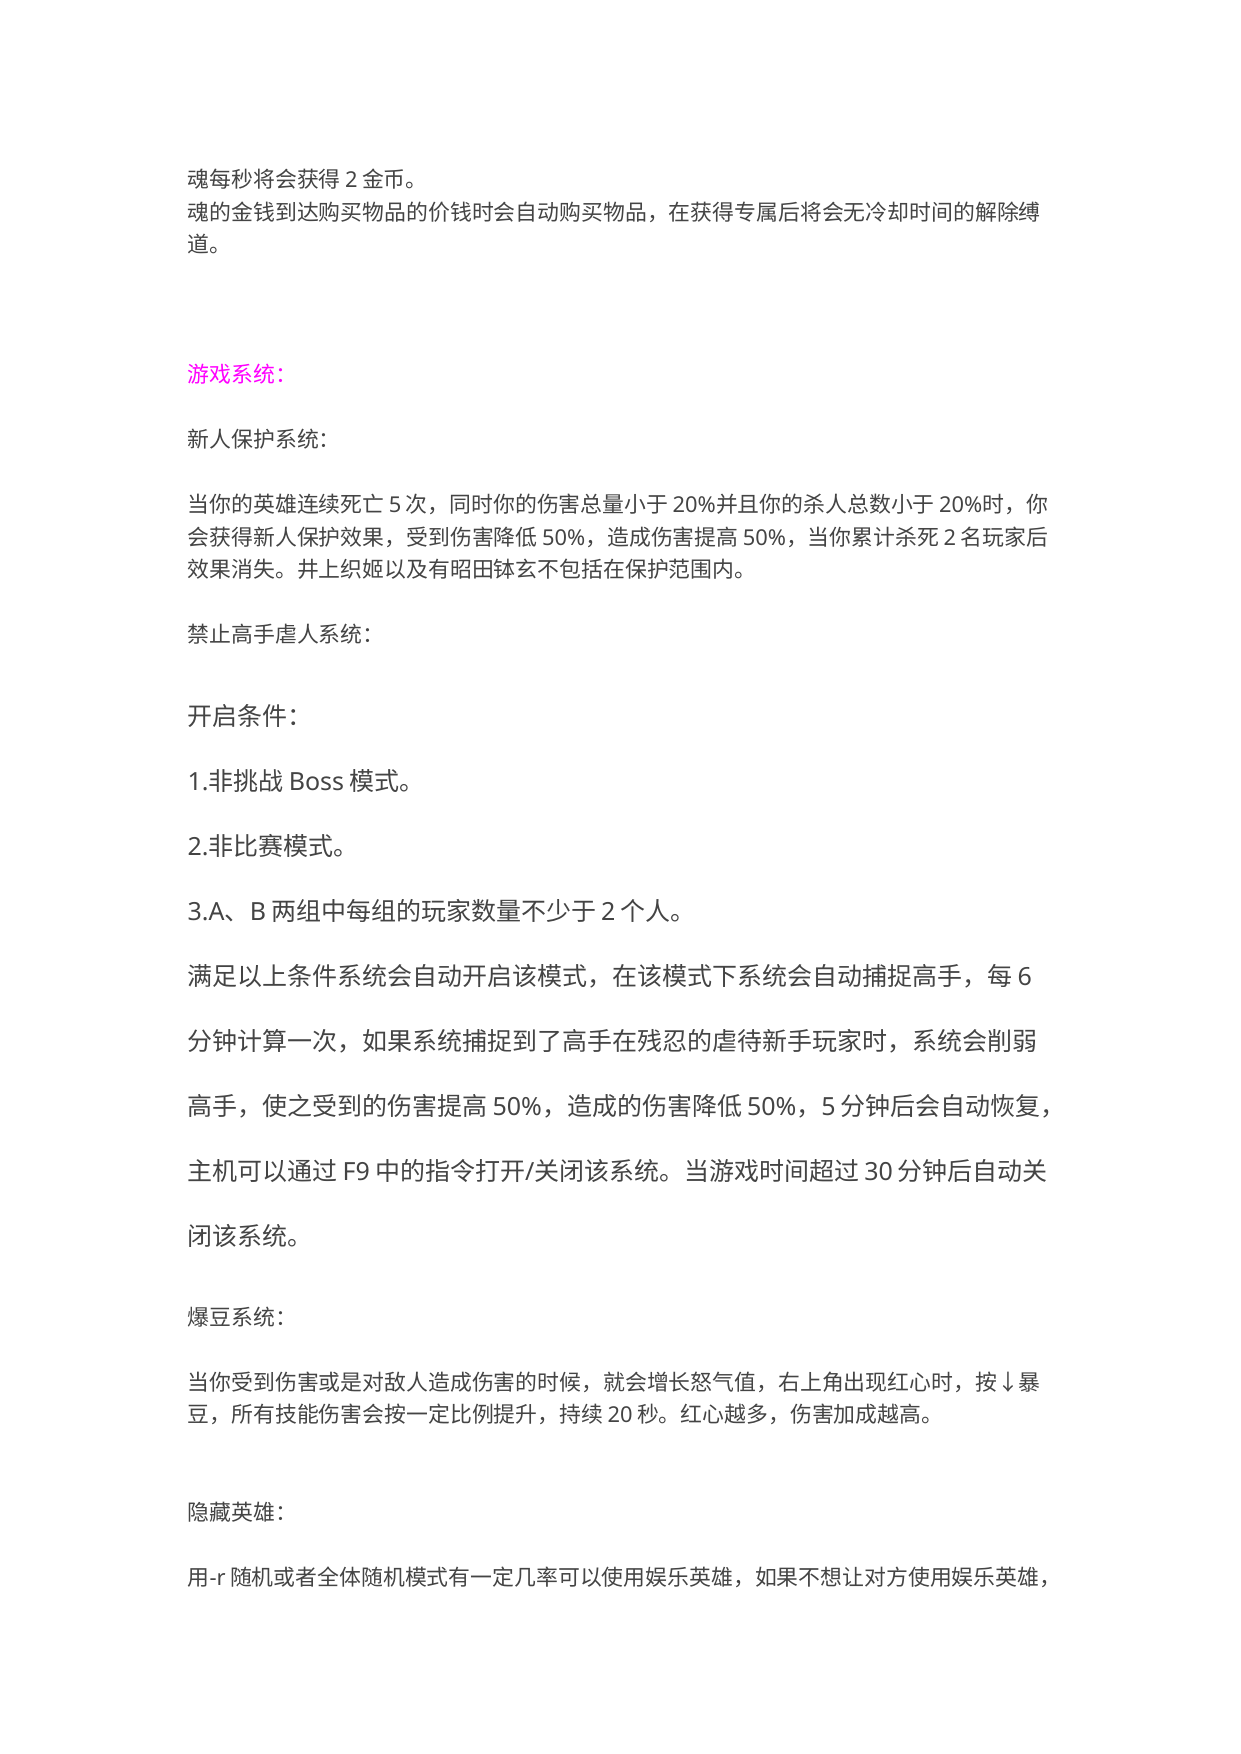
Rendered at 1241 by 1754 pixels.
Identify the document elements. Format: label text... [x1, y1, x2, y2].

text 3.A、B两组中每组的玩家数量不少于2个人。 [187, 877, 1053, 942]
text 2.非比赛模式。 [187, 812, 1053, 877]
text 1.非挑战Boss模式。 [187, 747, 1053, 812]
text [187, 1267, 1053, 1592]
text 满足以上条件系统会自动开启该模式，在该模式下系统会自动捕捉高手，每6分钟计算一次，如果系统捕捉到了高手在残忍的虐待新手玩家时，系统会削弱高手，使之受到的伤害提高50%，造成的伤害降低50%，5分钟后会自动恢复，主机可以通过F9中的指令打开/关闭该系统。当游戏时间超过30分钟后自动关闭该系统。 [187, 942, 1053, 1267]
text 开启条件： [187, 682, 1053, 747]
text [187, 162, 1053, 682]
